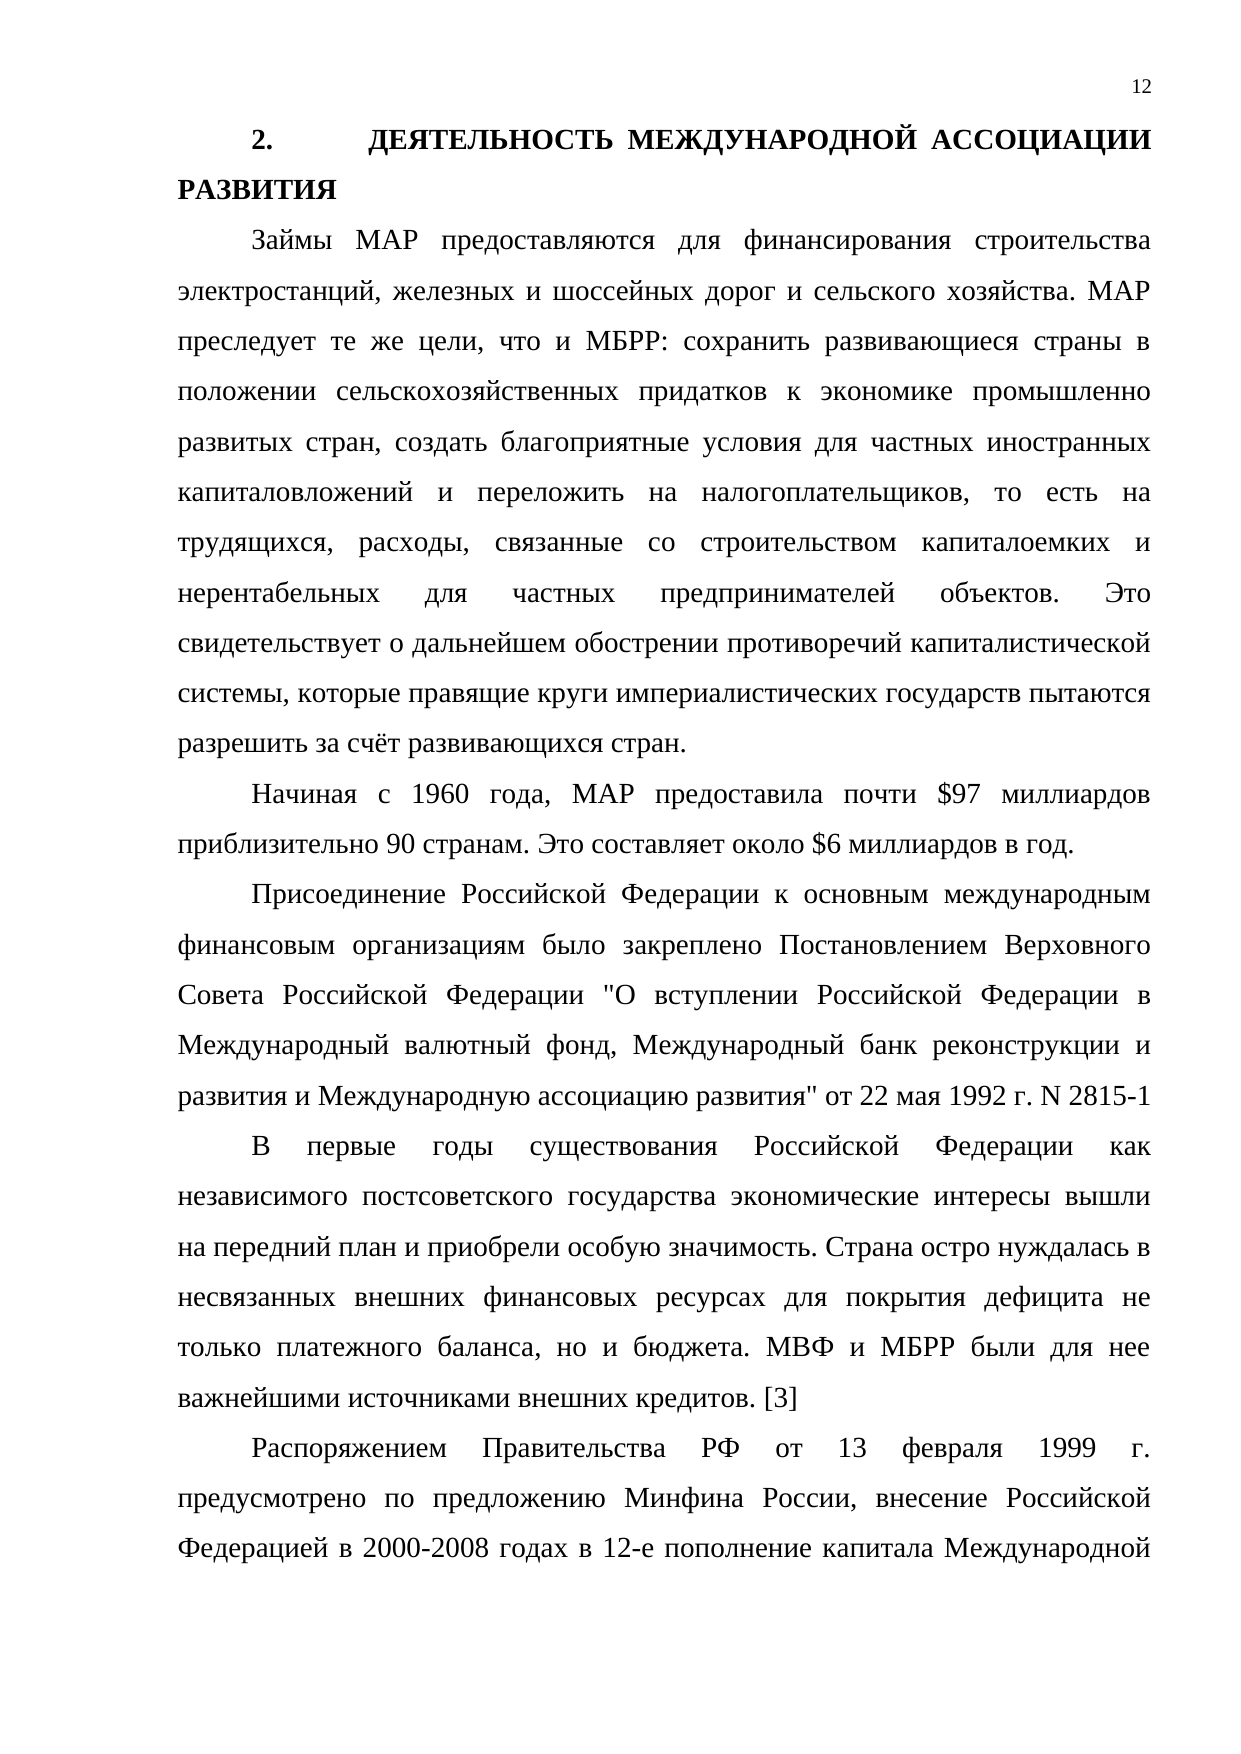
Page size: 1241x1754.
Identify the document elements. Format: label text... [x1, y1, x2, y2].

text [177, 1430, 1152, 1564]
list ДЕЯТЕЛЬНОСТЬ МЕЖДУНАРОДНОЙ АССОЦИАЦИИ РАЗВИТИЯ [177, 122, 1152, 206]
text Займы МАР предоставляются для финансирования строительства электростанций, железных и шоссейных дорог и сельского хозяйства. МАР преследует те же цели, что и МБРР: сохранить развивающиеся страны в положении сельскохозяйственных придатков к экономике промышленно развитых стран, создать благоприятные условия для частных иностранных капиталовложений и переложить на налогоплательщиков, то есть на трудящихся, расходы, связанные со строительством капиталоемких и нерентабельных для частных предпринимателей объектов. Это свидетельствует о дальнейшем обострении противоречий капиталистической системы, которые правящие круги империалистических государств пытаются разрешить за счёт развивающихся стран. [177, 222, 1152, 759]
text Присоединение Российской Федерации к основным международным финансовым организациям было закреплено Постановлением Верховного Совета Российской Федерации "О вступлении Российской Федерации в Международный валютный фонд, Международный банк реконструкции и развития и Международную ассоциацию развития" от 22 мая 1992 г. N 2815-1 [177, 877, 1152, 1111]
text Начиная с 1960 года, МАР предоставила почти $97 миллиардов приблизительно 90 странам. Это составляет около $6 миллиардов в год. [177, 776, 1152, 860]
text В первые годы существования Российской Федерации как независимого постсоветского государства экономические интересы вышли на передний план и приобрели особую значимость. Страна остро нуждалась в несвязанных внешних финансовых ресурсах для покрытия дефицита не только платежного баланса, но и бюджета. МВФ и МБРР были для нее важнейшими источниками внешних кредитов. [3] [177, 1128, 1152, 1413]
